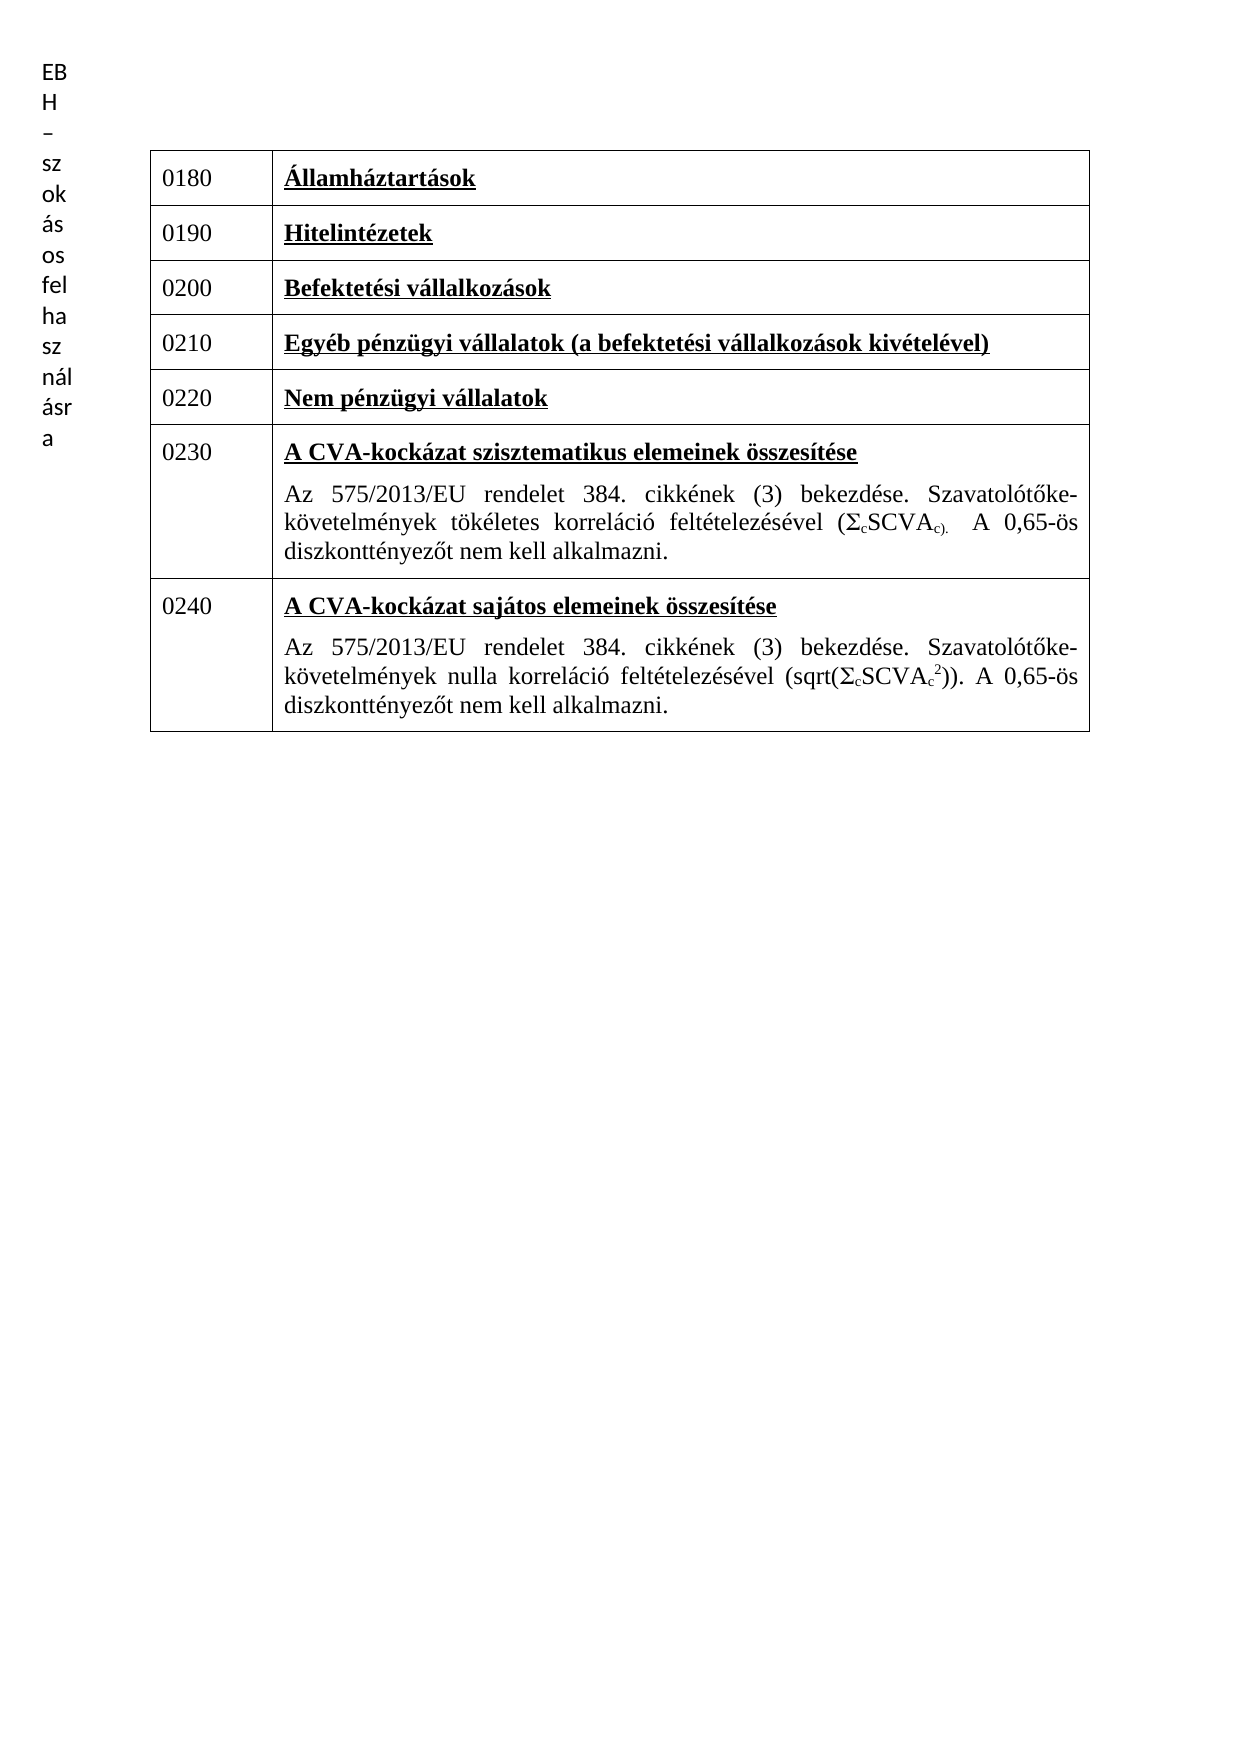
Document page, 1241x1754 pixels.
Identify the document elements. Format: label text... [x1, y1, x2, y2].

table_cell 0180 [151, 151, 272, 205]
table_cell 0210 [151, 315, 272, 369]
table_cell 0220 [151, 370, 272, 424]
table_cell 0200 [151, 261, 272, 314]
table_cell A CVA-kockázat sajátos elemeinek összesítése Az 575/2013/EU rendelet 384. cikkének (3) bekezdése. Szavatolótőke-követelmények nulla korreláció feltételezésével (sqrt(cSCVAc2)). A 0,65-ös diszkonttényezőt nem kell alkalmazni. [273, 579, 1089, 731]
table_cell Befektetési vállalkozások [273, 261, 1089, 314]
table_cell 0240 [151, 579, 272, 731]
table_cell Egyéb pénzügyi vállalatok (a befektetési vállalkozások kivételével) [273, 315, 1089, 369]
table_cell Nem pénzügyi vállalatok [273, 370, 1089, 424]
table_cell 0190 [151, 206, 272, 259]
table_cell Államháztartások [273, 151, 1089, 205]
table_cell 0230 [151, 425, 272, 577]
table_cell A CVA-kockázat szisztematikus elemeinek összesítése Az 575/2013/EU rendelet 384. cikkének (3) bekezdése. Szavatolótőke-követelmények tökéletes korreláció feltételezésével (cSCVAc). A 0,65-ös diszkonttényezőt nem kell alkalmazni. [273, 425, 1089, 577]
table_cell Hitelintézetek [273, 206, 1089, 259]
